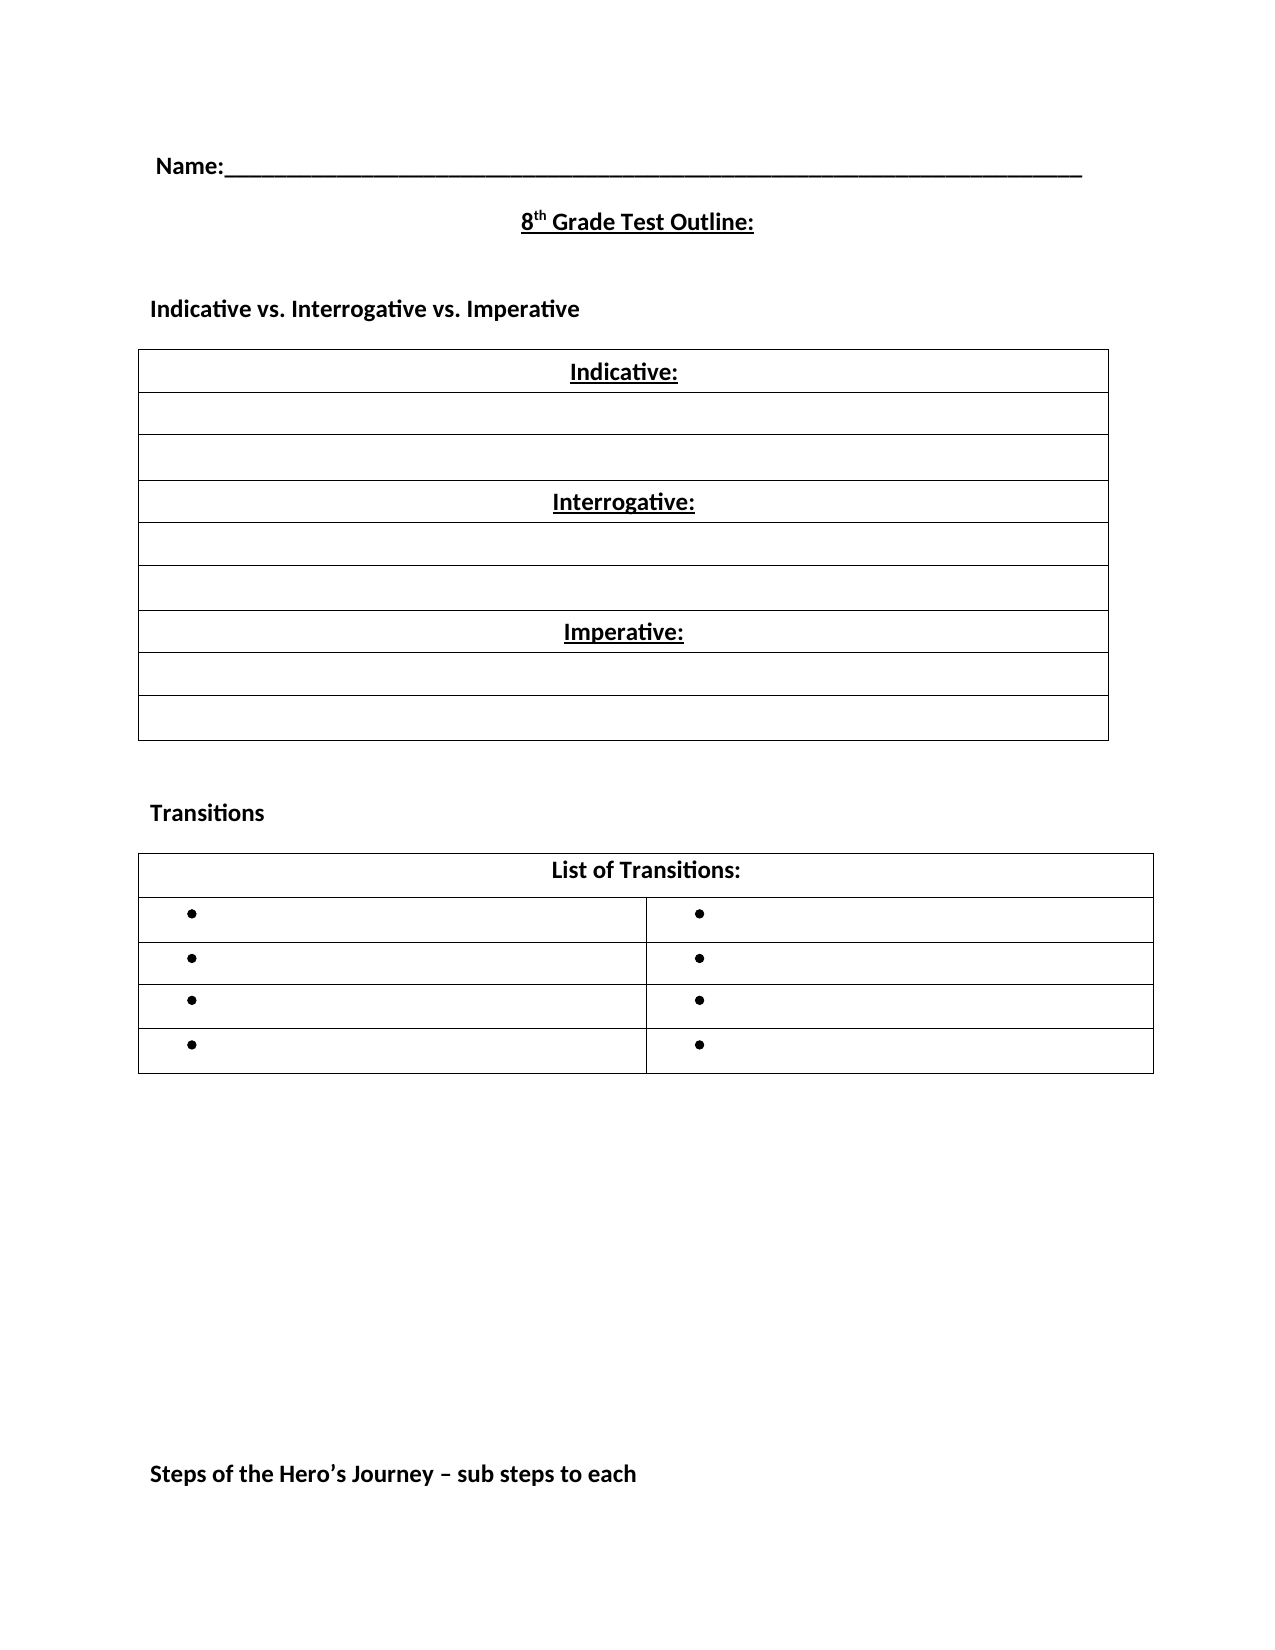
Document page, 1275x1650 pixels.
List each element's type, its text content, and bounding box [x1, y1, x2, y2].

table_cell [139, 943, 646, 984]
table_cell [139, 898, 646, 942]
table_cell [647, 985, 1153, 1028]
table_cell [139, 653, 1108, 695]
table_cell [139, 435, 1108, 479]
table_cell Imperative: [139, 611, 1108, 652]
text Indicative vs. Interrogative vs. Imperative [150, 293, 1125, 324]
text Name:_____________________________________________________________________ [150, 150, 1125, 181]
table_cell [139, 523, 1108, 564]
table_cell [647, 943, 1153, 984]
table_cell [139, 566, 1108, 610]
table_header Indicative: [139, 350, 1108, 392]
table_cell [139, 696, 1108, 740]
text Steps of the Hero’s Journey – sub steps to each [150, 1458, 1125, 1489]
table_cell [139, 393, 1108, 434]
table_cell Interrogative: [139, 481, 1108, 522]
table_header List of Transitions: [139, 854, 1153, 897]
text Transitions [150, 797, 1125, 827]
table_cell [139, 985, 646, 1028]
table_cell [139, 1029, 646, 1073]
table_cell [647, 1029, 1153, 1073]
text 8th Grade Test Outline: [150, 206, 1125, 268]
table_cell [647, 898, 1153, 942]
